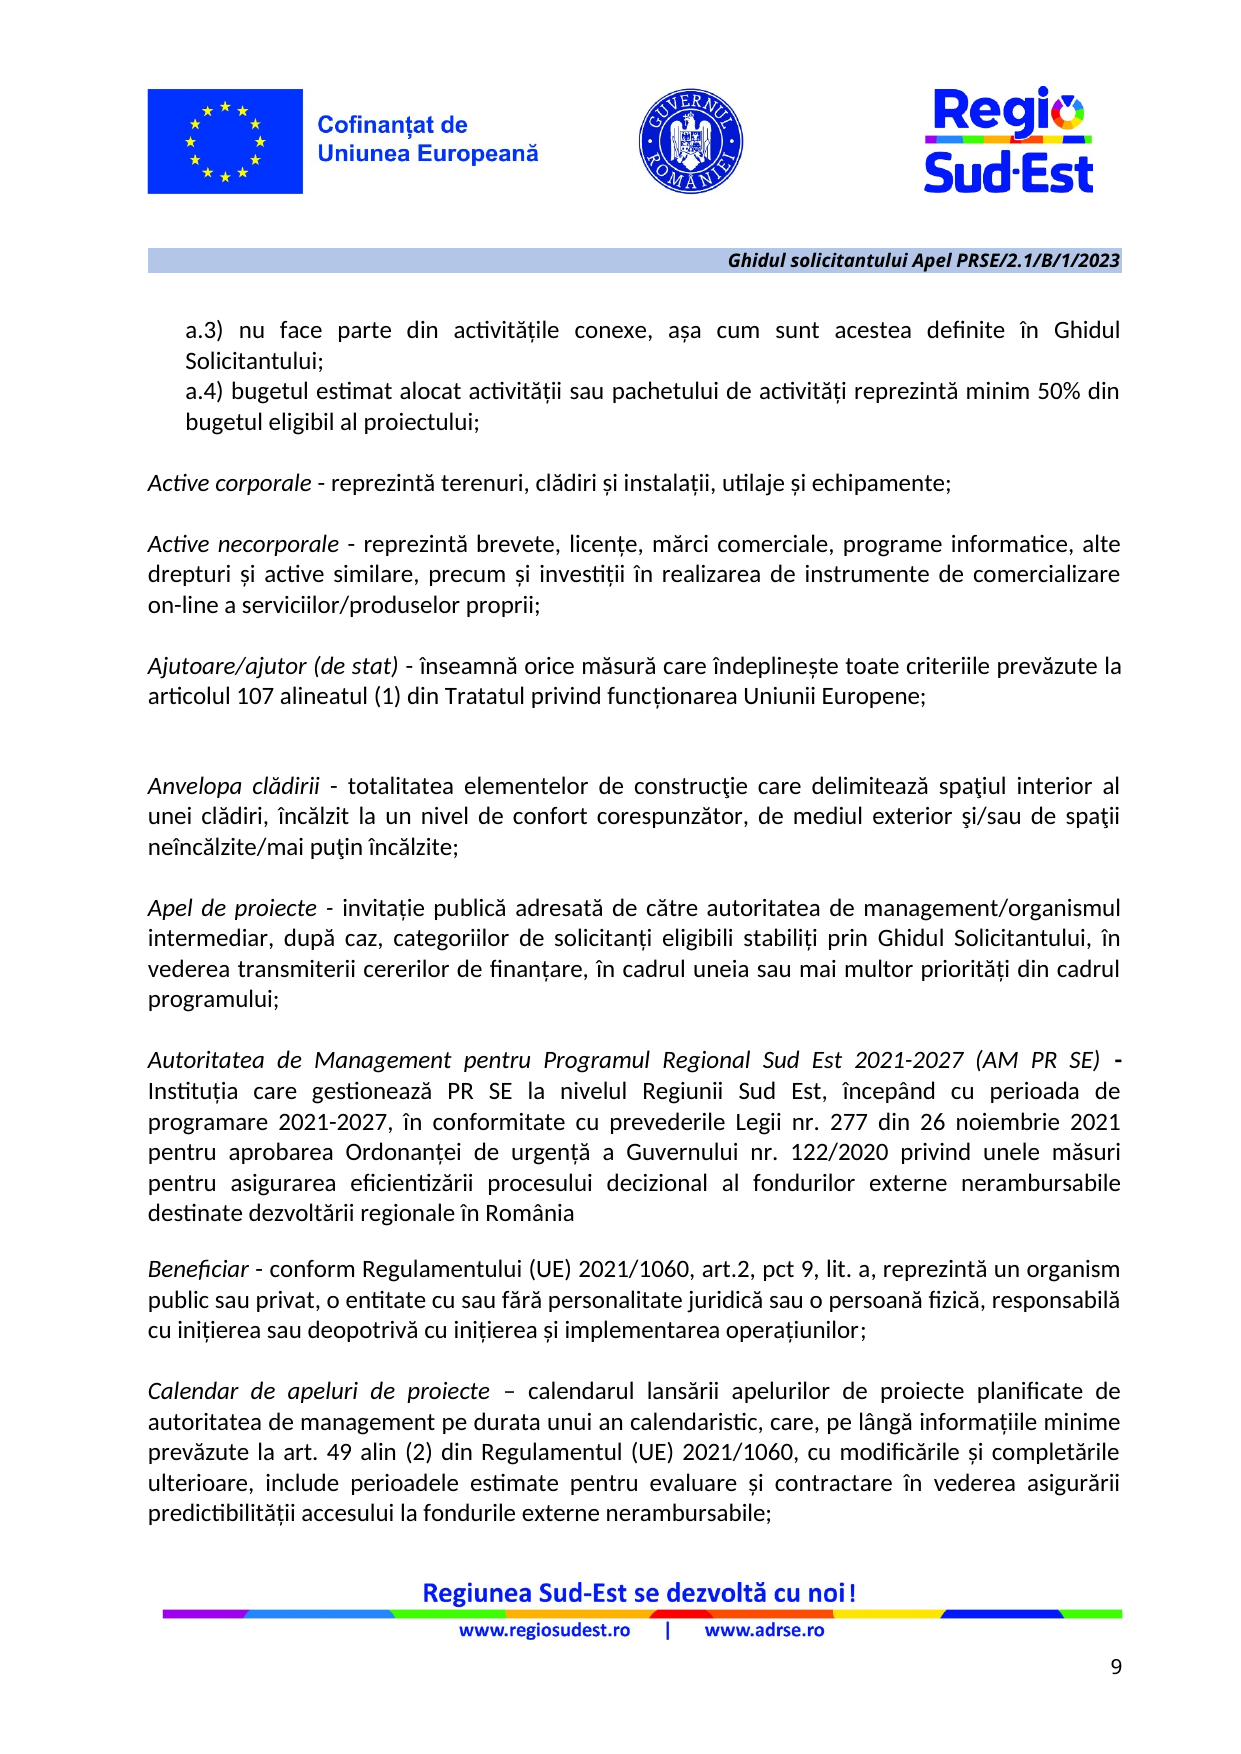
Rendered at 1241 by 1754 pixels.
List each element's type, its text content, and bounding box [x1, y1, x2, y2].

text Ajutoare/ajutor (de stat) - înseamnă orice măsură care îndeplineşte toate criteriile prevăzute la articolul 107 alineatul (1) din Tratatul privind funcţionarea Uniunii Europene; [148, 650, 1122, 711]
text Calendar de apeluri de proiecte – calendarul lansării apelurilor de proiecte planificate de autoritatea de management pe durata unui an calendaristic, care, pe lângă informațiile minime prevăzute la art. 49 alin (2) din Regulamentul (UE) 2021/1060, cu modificările și completările ulterioare, include perioadele estimate pentru evaluare și contractare în vederea asigurării predictibilității accesului la fondurile externe nerambursabile; [148, 1375, 1122, 1528]
picture [147, 86, 1093, 195]
text a.3) nu face parte din activitățile conexe, așa cum sunt acestea definite în Ghidul Solicitantului; [185, 314, 1122, 375]
text Apel de proiecte - invitație publică adresată de către autoritatea de management/organismul intermediar, după caz, categoriilor de solicitanți eligibili stabiliți prin Ghidul Solicitantului, în vederea transmiterii cererilor de finanțare, în cadrul uneia sau mai multor priorități din cadrul programului; [148, 892, 1122, 1014]
text Active corporale - reprezintă terenuri, clădiri și instalații, utilaje și echipamente; [148, 467, 1122, 497]
text Active necorporale - reprezintă brevete, licențe, mărci comerciale, programe informatice, alte drepturi și active similare, precum și investiții în realizarea de instrumente de comercializare on-line a serviciilor/produselor proprii; [148, 528, 1122, 619]
text Beneficiar - conform Regulamentului (UE) 2021/1060, art.2, pct 9, lit. a, reprezintă un organism public sau privat, o entitate cu sau fără personalitate juridică sau o persoană fizică, responsabilă cu inițierea sau deopotrivă cu inițierea și implementarea operațiunilor; [148, 1253, 1122, 1345]
picture [162, 1582, 1123, 1640]
text Anvelopa clădirii - totalitatea elementelor de construcţie care delimitează spaţiul interior al unei clădiri, încălzit la un nivel de confort corespunzător, de mediul exterior şi/sau de spaţii neîncălzite/mai puţin încălzite; [148, 770, 1122, 862]
text Autoritatea de Management pentru Programul Regional Sud Est 2021-2027 (AM PR SE) - Instituția care gestionează PR SE la nivelul Regiunii Sud Est, începând cu perioada de programare 2021-2027, în conformitate cu prevederile Legii nr. 277 din 26 noiembrie 2021 pentru aprobarea Ordonanței de urgență a Guvernului nr. 122/2020 privind unele măsuri pentru asigurarea eficientizării procesului decizional al fondurilor externe nerambursabile destinate dezvoltării regionale în România [148, 1045, 1122, 1228]
text a.4) bugetul estimat alocat activității sau pachetului de activități reprezintă minim 50% din bugetul eligibil al proiectului; [185, 375, 1122, 436]
